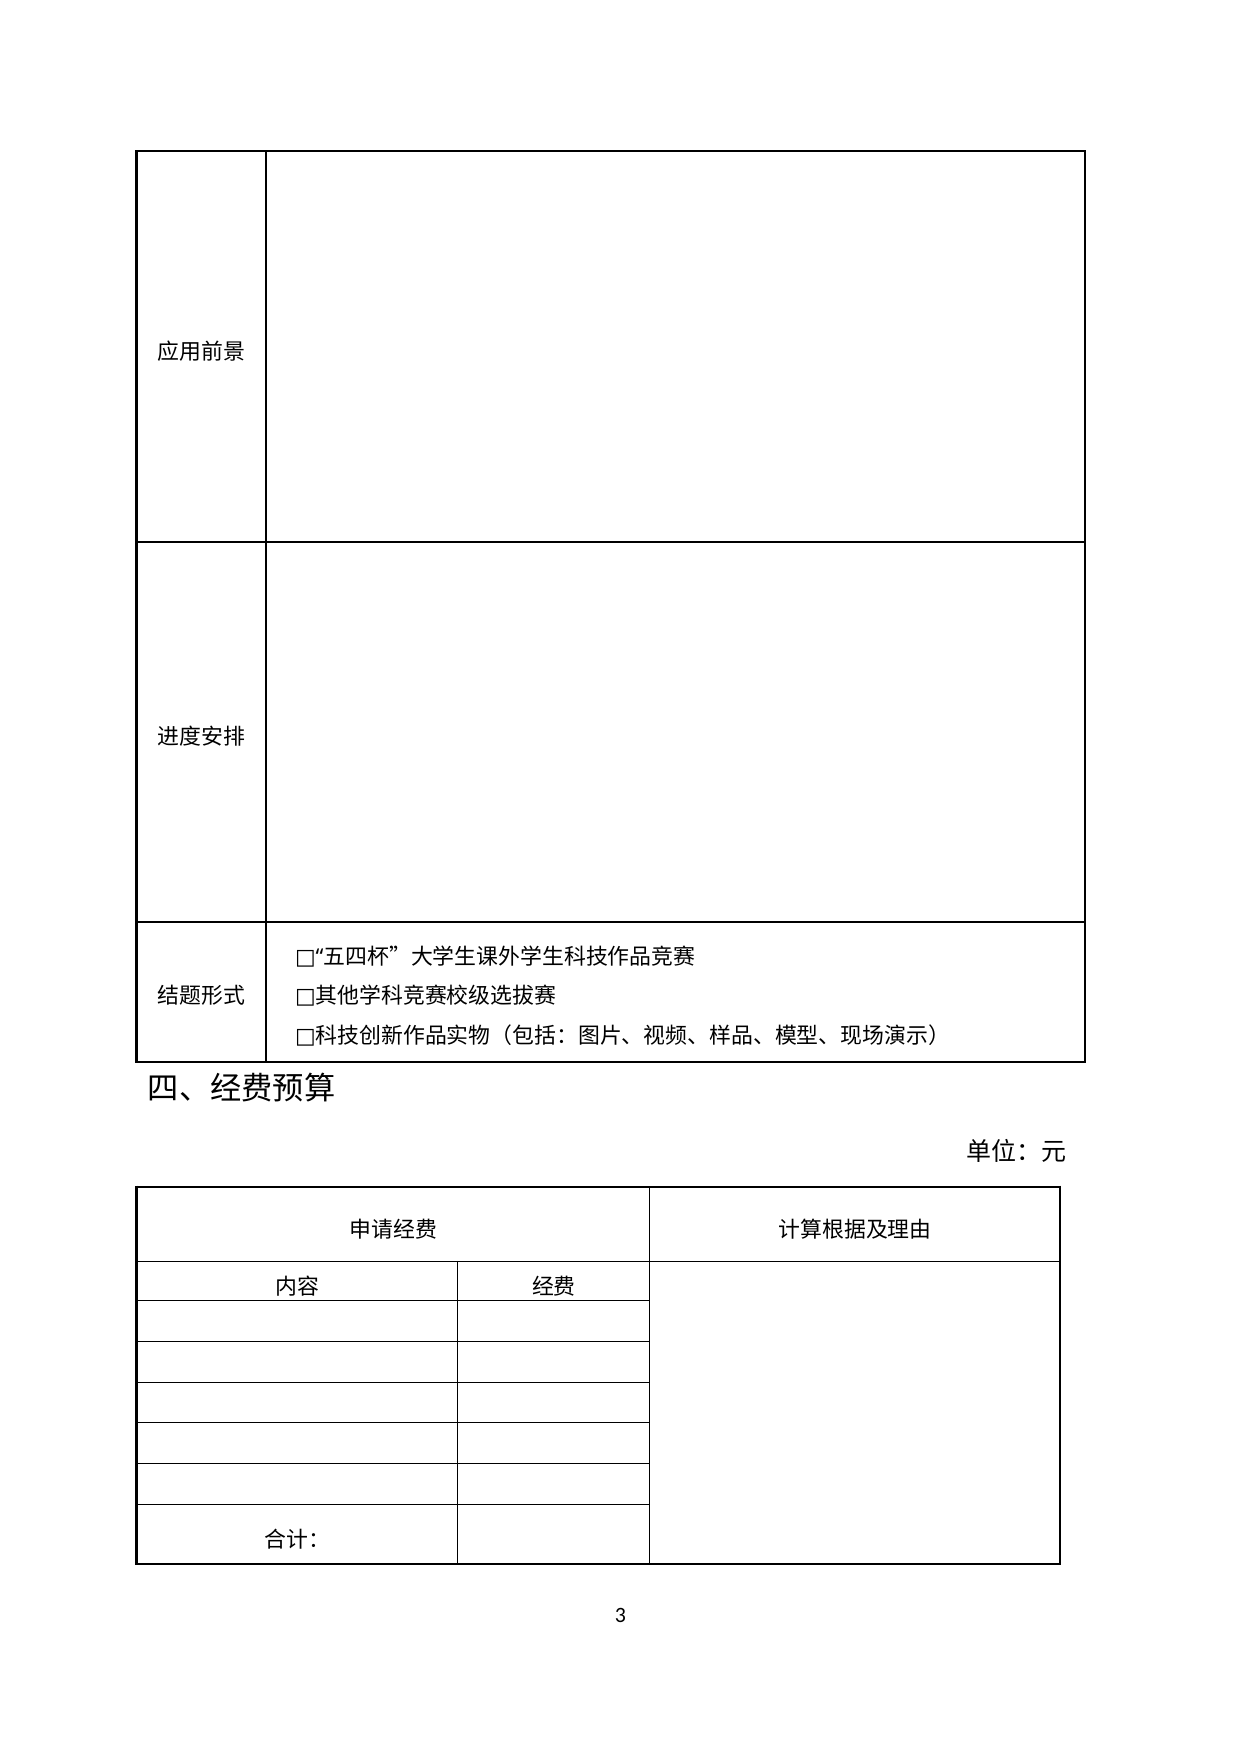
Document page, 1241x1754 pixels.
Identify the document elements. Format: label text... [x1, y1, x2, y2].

table_cell 结题形式 [138, 923, 265, 1061]
table_cell 进度安排 [138, 543, 265, 921]
table_cell [458, 1342, 649, 1382]
table_header 计算根据及理由 [650, 1188, 1059, 1261]
table_cell [267, 152, 1084, 541]
text 单位：元 [148, 1131, 1067, 1167]
table_cell [138, 1342, 457, 1382]
table_cell [138, 1301, 457, 1341]
table_cell [267, 543, 1084, 921]
table_cell [458, 1505, 649, 1563]
table_cell [138, 1464, 457, 1503]
table_cell [458, 1383, 649, 1422]
table_cell [138, 1383, 457, 1422]
table_header 申请经费 [138, 1188, 649, 1261]
table_cell 经费 [458, 1262, 649, 1300]
table_cell [458, 1423, 649, 1463]
text 四、经费预算 [148, 1063, 1067, 1108]
table_cell 合计： [138, 1505, 457, 1563]
table_cell 应用前景 [138, 152, 265, 541]
table_cell [650, 1262, 1059, 1563]
table_cell □“五四杯”大学生课外学生科技作品竞赛 □其他学科竞赛校级选拔赛 □科技创新作品实物（包括：图片、视频、样品、模型、现场演示） [267, 923, 1084, 1061]
table_cell [458, 1464, 649, 1503]
table_cell 内容 [138, 1262, 457, 1300]
table_cell [458, 1301, 649, 1341]
table_cell [138, 1423, 457, 1463]
